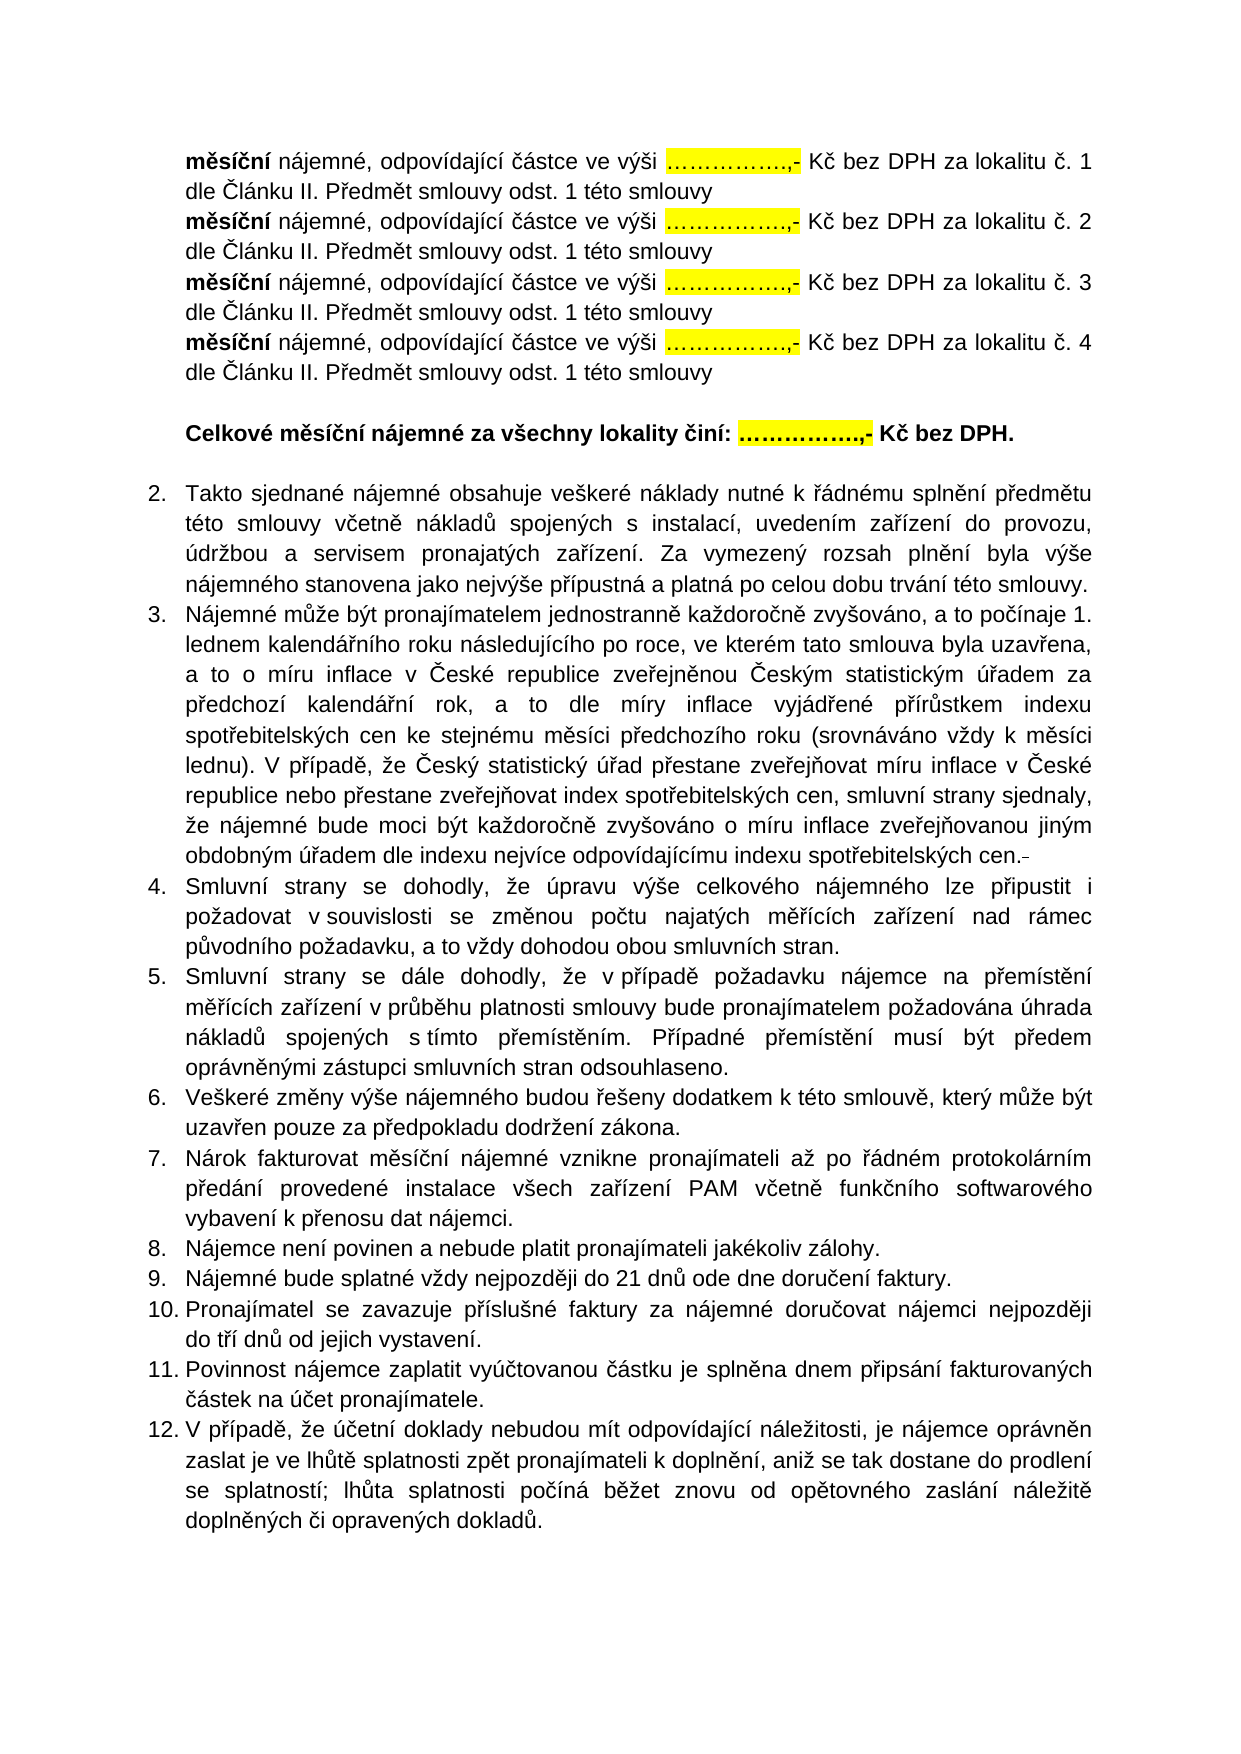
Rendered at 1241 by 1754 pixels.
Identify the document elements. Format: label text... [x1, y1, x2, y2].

list Povinnost nájemce zaplatit vyúčtovanou částku je splněna dnem připsání fakturovaných částek na účet pronajímatele. [148, 1356, 1093, 1412]
list Nájemné bude splatné vždy nejpozději do 21 dnů ode dne doručení faktury. [148, 1265, 1093, 1292]
list Pronajímatel se zavazuje příslušné faktury za nájemné doručovat nájemci nejpozději do tří dnů od jejich vystavení. [148, 1296, 1093, 1352]
list Veškeré změny výše nájemného budou řešeny dodatkem k této smlouvě, který může být uzavřen pouze za předpokladu dodržení zákona. [148, 1084, 1093, 1141]
text měsíční nájemné, odpovídající částce ve výši …………….,- Kč bez DPH za lokalitu č. 2 dle Článku II. Předmět smlouvy odst. 1 této smlouvy [185, 208, 1093, 264]
list Smluvní strany se dále dohodly, že v případě požadavku nájemce na přemístění měřících zařízení v průběhu platnosti smlouvy bude pronajímatelem požadována úhrada nákladů spojených s tímto přemístěním. Případné přemístění musí být předem oprávněnými zástupci smluvních stran odsouhlaseno. [148, 963, 1093, 1080]
list Takto sjednané nájemné obsahuje veškeré náklady nutné k řádnému splnění předmětu této smlouvy včetně nákladů spojených s instalací, uvedením zařízení do provozu, údržbou a servisem pronajatých zařízení. Za vymezený rozsah plnění byla výše nájemného stanovena jako nejvýše přípustná a platná po celou dobu trvání této smlouvy. [148, 480, 1093, 597]
list Smluvní strany se dohodly, že úpravu výše celkového nájemného lze připustit i požadovat v souvislosti se změnou počtu najatých měřících zařízení nad rámec původního požadavku, a to vždy dohodou obou smluvních stran. [148, 873, 1093, 959]
list V případě, že účetní doklady nebudou mít odpovídající náležitosti, je nájemce oprávněn zaslat je ve lhůtě splatnosti zpět pronajímateli k doplnění, aniž se tak dostane do prodlení se splatností; lhůta splatnosti počíná běžet znovu od opětovného zaslání náležitě doplněných či opravených dokladů. [148, 1416, 1093, 1533]
list Nájemce není povinen a nebude platit pronajímateli jakékoliv zálohy. [148, 1235, 1093, 1261]
text Celkové měsíční nájemné za všechny lokality činí: …………….,- Kč bez DPH. [185, 419, 1093, 446]
list Nájemné může být pronajímatelem jednostranně každoročně zvyšováno, a to počínaje 1. lednem kalendářního roku následujícího po roce, ve kterém tato smlouva byla uzavřena, a to o míru inflace v České republice zveřejněnou Českým statistickým úřadem za předchozí kalendářní rok, a to dle míry inflace vyjádřené přírůstkem indexu spotřebitelských cen ke stejnému měsíci předchozího roku (srovnáváno vždy k měsíci lednu). V případě, že Český statistický úřad přestane zveřejňovat míru inflace v České republice nebo přestane zveřejňovat index spotřebitelských cen, smluvní strany sjednaly, že nájemné bude moci být každoročně zvyšováno o míru inflace zveřejňovanou jiným obdobným úřadem dle indexu nejvíce odpovídajícímu indexu spotřebitelských cen. [148, 601, 1093, 869]
list Nárok fakturovat měsíční nájemné vznikne pronajímateli až po řádném protokolárním předání provedené instalace všech zařízení PAM včetně funkčního softwarového vybavení k přenosu dat nájemci. [148, 1144, 1093, 1231]
text měsíční nájemné, odpovídající částce ve výši …………….,- Kč bez DPH za lokalitu č. 4 dle Článku II. Předmět smlouvy odst. 1 této smlouvy [185, 329, 1093, 385]
text měsíční nájemné, odpovídající částce ve výši …………….,- Kč bez DPH za lokalitu č. 1 dle Článku II. Předmět smlouvy odst. 1 této smlouvy [185, 148, 1093, 204]
text měsíční nájemné, odpovídající částce ve výši …………….,- Kč bez DPH za lokalitu č. 3 dle Článku II. Předmět smlouvy odst. 1 této smlouvy [185, 268, 1093, 325]
